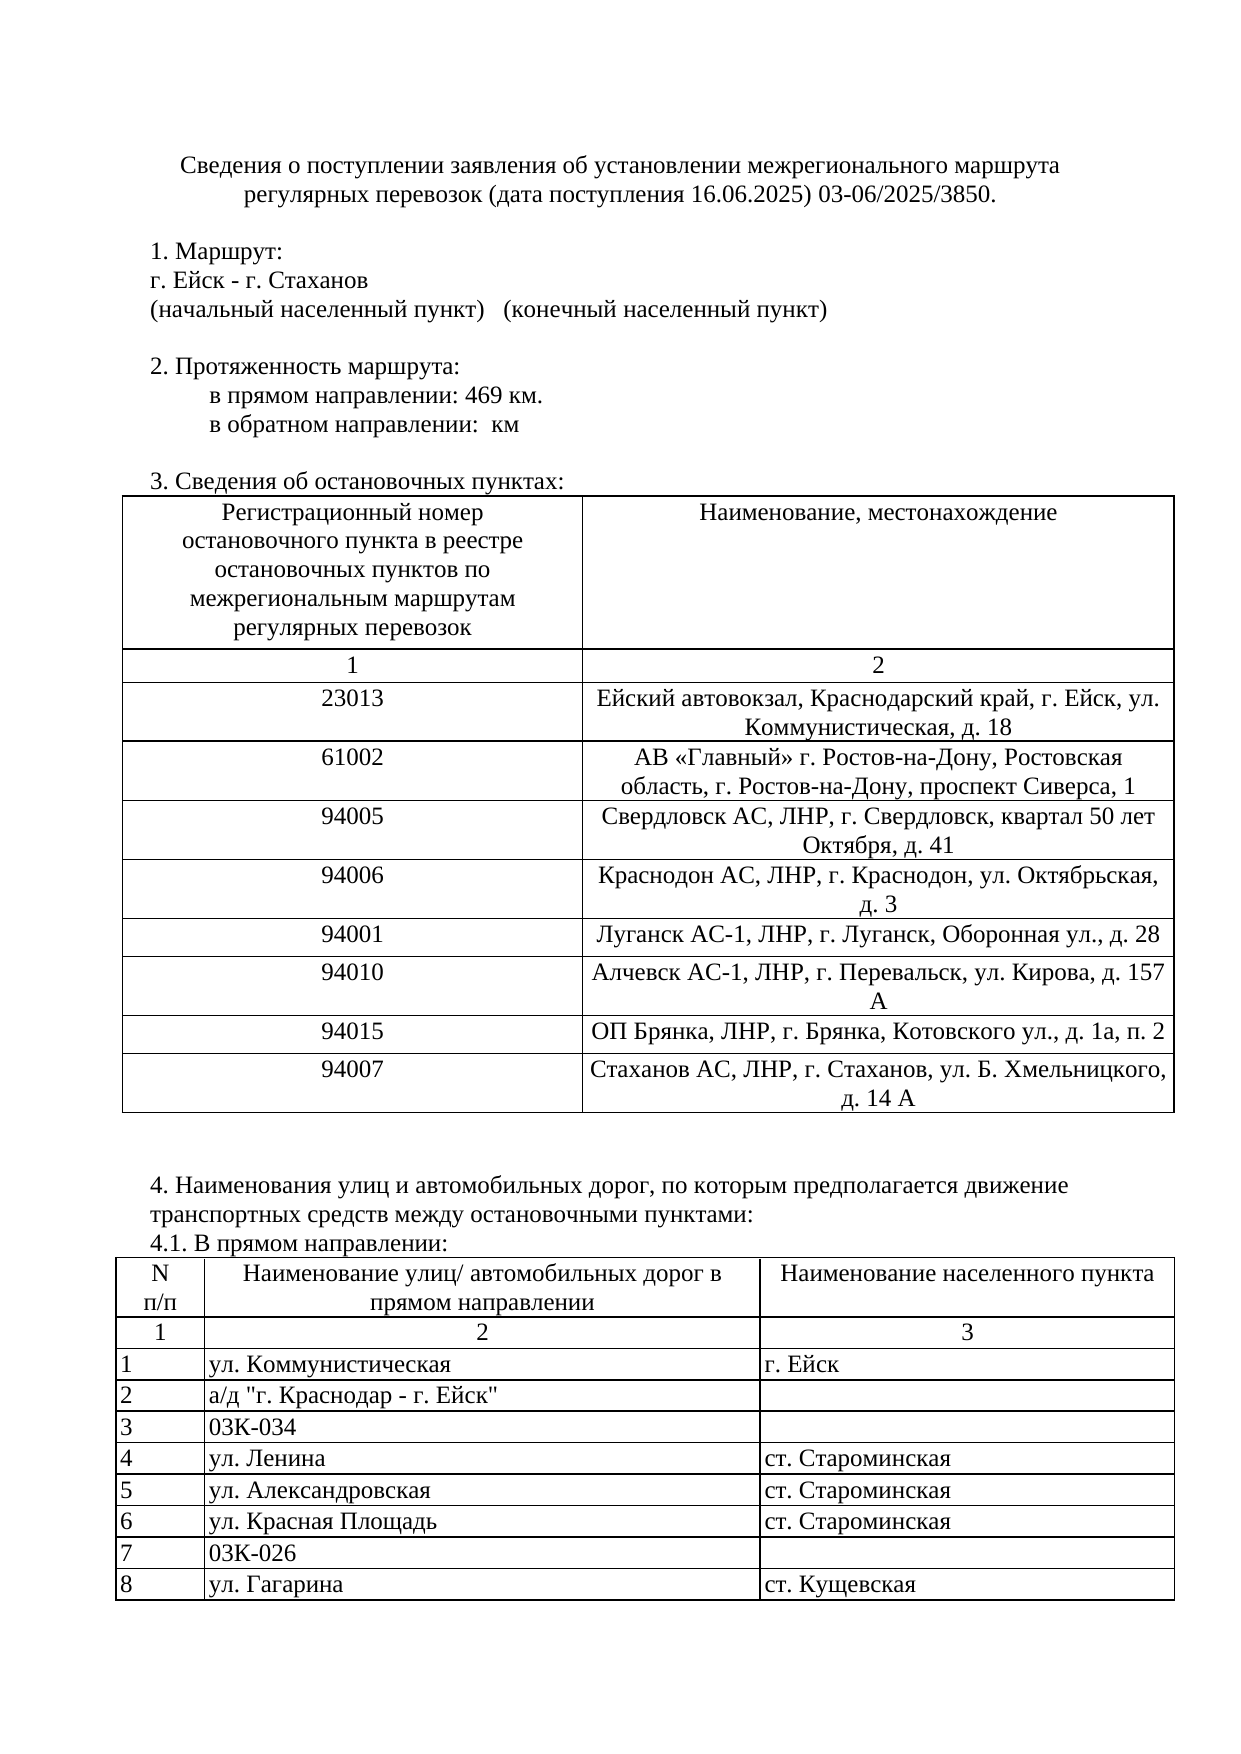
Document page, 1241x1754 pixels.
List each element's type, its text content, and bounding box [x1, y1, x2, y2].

table_header N п/п [117, 1258, 204, 1316]
text (начальный населенный пункт) (конечный населенный пункт) [150, 294, 1090, 322]
table_cell 3 [761, 1318, 1174, 1347]
table_cell [761, 1381, 1174, 1410]
table_cell ст. Кущевская [761, 1569, 1174, 1599]
table_cell 94006 [123, 860, 582, 918]
text г. Ейск - г. Стаханов [150, 265, 1090, 294]
table_cell ст. Староминская [761, 1475, 1174, 1505]
table_cell 03К-026 [205, 1538, 759, 1568]
table_cell 61002 [123, 742, 582, 799]
text 4. Наименования улиц и автомобильных дорог, по которым предполагается движение транспортных средств между остановочными пунктами: [150, 1171, 1090, 1228]
text в прямом направлении: 469 км. [150, 380, 1090, 409]
table_cell 03К-034 [205, 1412, 759, 1442]
table_cell 94001 [123, 919, 582, 956]
table_cell Свердловск АС, ЛНР, г. Свердловск, квартал 50 лет Октября, д. 41 [583, 801, 1173, 858]
table_cell ст. Староминская [761, 1443, 1174, 1473]
table_cell 1 [117, 1318, 204, 1347]
table_cell 4 [117, 1443, 204, 1473]
table_cell г. Ейск [761, 1349, 1174, 1379]
text 2. Протяженность маршрута: [150, 351, 1090, 380]
table_cell Луганск АС-1, ЛНР, г. Луганск, Оборонная ул., д. 28 [583, 919, 1173, 956]
table_cell [761, 1538, 1174, 1568]
table_cell 1 [117, 1349, 204, 1379]
table_header Наименование населенного пункта [761, 1258, 1174, 1316]
table_cell [761, 1412, 1174, 1442]
table_cell ст. Староминская [761, 1506, 1174, 1536]
table_cell Краснодон АС, ЛНР, г. Краснодон, ул. Октябрьская, д. 3 [583, 860, 1173, 918]
table_cell 8 [117, 1569, 204, 1599]
table_cell 23013 [123, 683, 582, 740]
table_cell 1 [123, 650, 582, 681]
table_cell Ейский автовокзал, Краснодарский край, г. Ейск, ул. Коммунистическая, д. 18 [583, 683, 1173, 740]
text 4.1. В прямом направлении: [150, 1228, 1090, 1257]
table_cell ул. Красная Площадь [205, 1506, 759, 1536]
table_cell 2 [205, 1318, 759, 1347]
table_cell ул. Гагарина [205, 1569, 759, 1599]
table_cell АВ «Главный» г. Ростов-на-Дону, Ростовская область, г. Ростов-на-Дону, проспект Сиверса, 1 [583, 742, 1173, 799]
table_header Регистрационный номер остановочного пункта в реестре остановочных пунктов по межрегиональным маршрутам регулярных перевозок [123, 497, 582, 648]
text 1. Маршрут: [150, 236, 1090, 265]
table_cell 94010 [123, 957, 582, 1014]
table_cell а/д "г. Краснодар - г. Ейск" [205, 1381, 759, 1410]
table_header Наименование, местонахождение [583, 497, 1173, 648]
table_cell 94005 [123, 801, 582, 858]
text в обратном направлении: км [150, 409, 1090, 437]
text 3. Сведения об остановочных пунктах: [150, 466, 1090, 495]
table_cell 2 [583, 650, 1173, 681]
table_cell 5 [117, 1475, 204, 1505]
table_cell 2 [117, 1381, 204, 1410]
table_cell ОП Брянка, ЛНР, г. Брянка, Котовского ул., д. 1а, п. 2 [583, 1016, 1173, 1052]
table_cell 6 [117, 1506, 204, 1536]
table_cell ул. Александровская [205, 1475, 759, 1505]
table_cell 94015 [123, 1016, 582, 1052]
table_cell ул. Коммунистическая [205, 1349, 759, 1379]
table_cell Стаханов АС, ЛНР, г. Стаханов, ул. Б. Хмельницкого, д. 14 А [583, 1054, 1173, 1112]
table_cell Алчевск АС-1, ЛНР, г. Перевальск, ул. Кирова, д. 157 А [583, 957, 1173, 1014]
table_header Наименование улиц/ автомобильных дорог в прямом направлении [205, 1258, 760, 1316]
table_cell ул. Ленина [205, 1443, 759, 1473]
text Сведения о поступлении заявления об установлении межрегионального маршрута регулярных перевозок (дата поступления 16.06.2025) 03-06/2025/3850. [150, 150, 1090, 207]
table_cell 7 [117, 1538, 204, 1568]
table_cell 3 [117, 1412, 204, 1442]
table_cell 94007 [123, 1054, 582, 1112]
